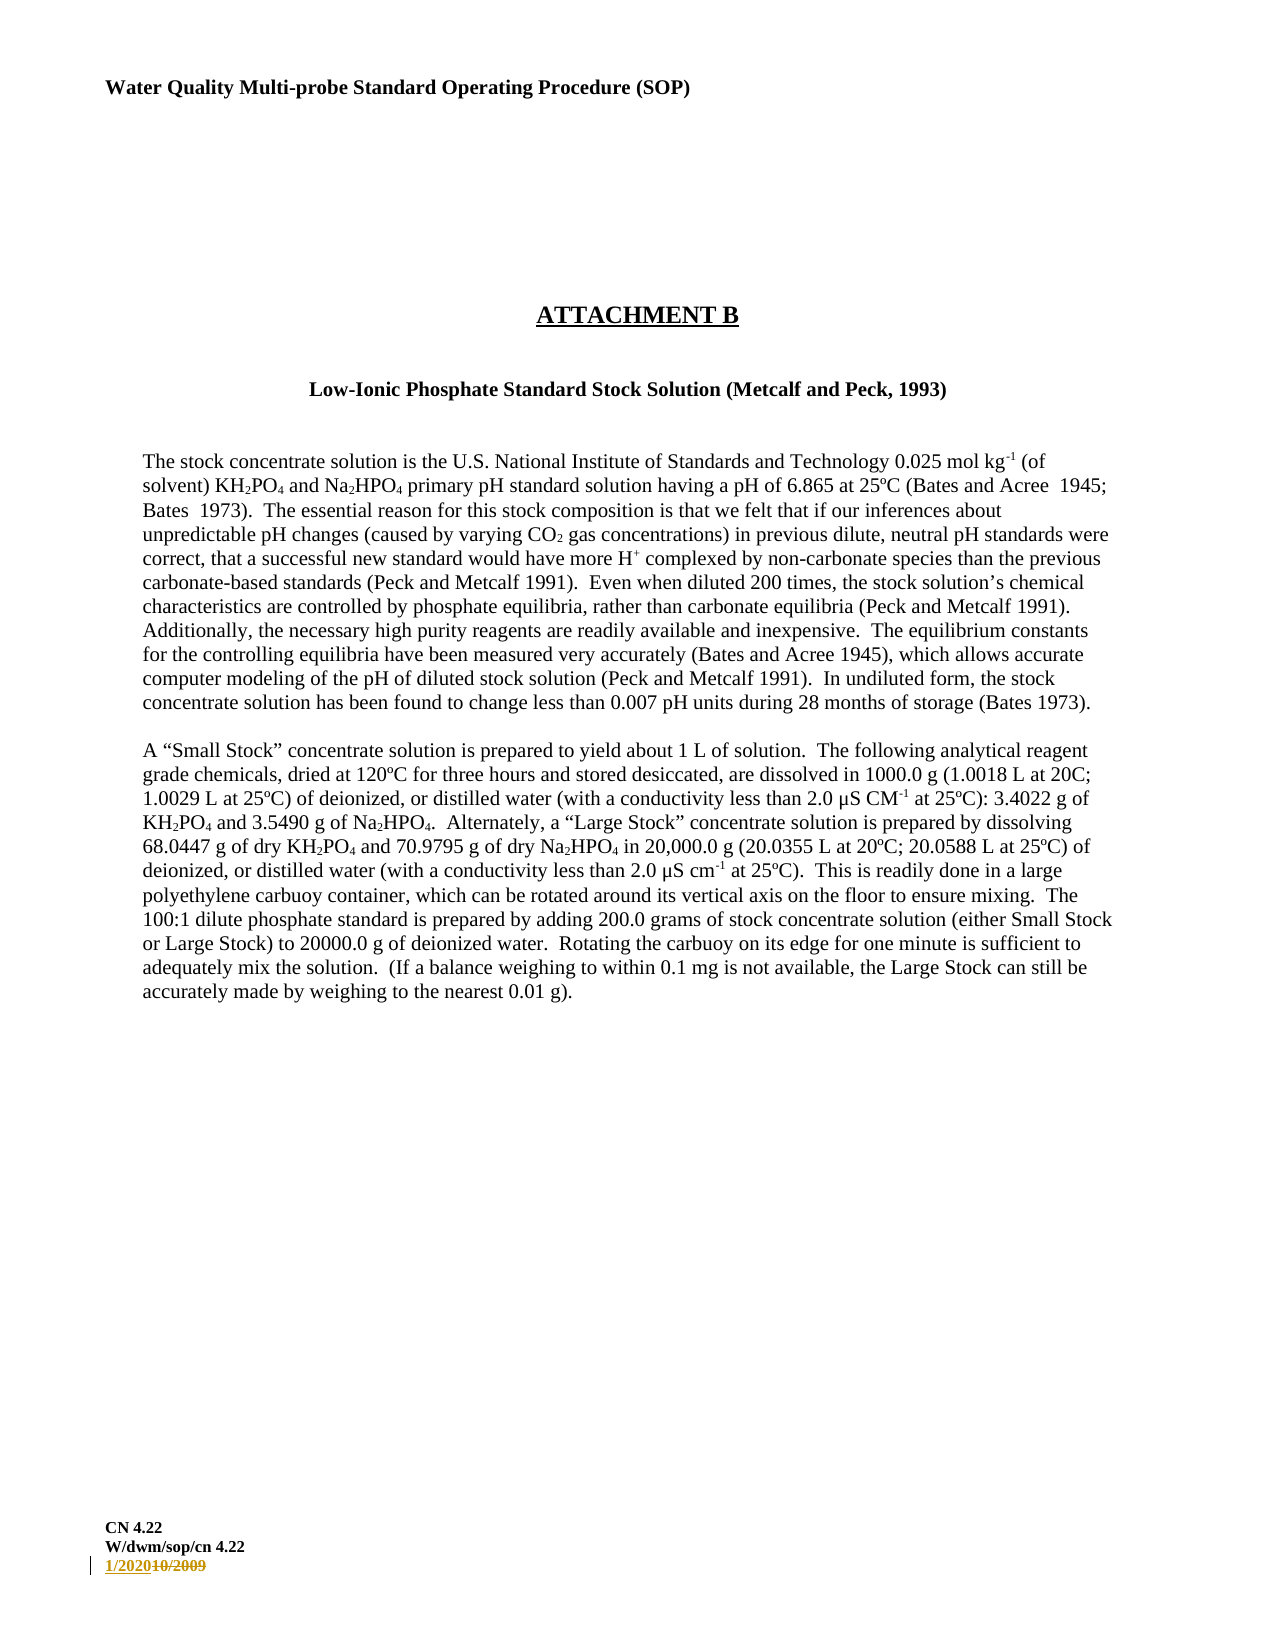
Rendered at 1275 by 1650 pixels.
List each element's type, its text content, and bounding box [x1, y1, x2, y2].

text The stock concentrate solution is the U.S. National Institute of Standards and Technology 0.025 mol kg-1 (of solvent) KH2PO4 and Na2HPO4 primary pH standard solution having a pH of 6.865 at 25ºC (Bates and Acree 1945; Bates 1973). The essential reason for this stock composition is that we felt that if our inferences about unpredictable pH changes (caused by varying CO2 gas concentrations) in previous dilute, neutral pH standards were correct, that a successful new standard would have more H+ complexed by non-carbonate species than the previous carbonate-based standards (Peck and Metcalf 1991). Even when diluted 200 times, the stock solution’s chemical characteristics are controlled by phosphate equilibria, rather than carbonate equilibria (Peck and Metcalf 1991). Additionally, the necessary high purity reagents are readily available and inexpensive. The equilibrium constants for the controlling equilibria have been measured very accurately (Bates and Acree 1945), which allows accurate computer modeling of the pH of diluted stock solution (Peck and Metcalf 1991). In undiluted form, the stock concentrate solution has been found to change less than 0.007 pH units during 28 months of storage (Bates 1973). [142, 449, 1114, 714]
text Low-Ionic Phosphate Standard Stock Solution (Metcalf and Peck, 1993) [142, 377, 1114, 401]
text A “Small Stock” concentrate solution is prepared to yield about 1 L of solution. The following analytical reagent grade chemicals, dried at 120ºC for three hours and stored desiccated, are dissolved in 1000.0 g (1.0018 L at 20C; 1.0029 L at 25ºC) of deionized, or distilled water (with a conductivity less than 2.0 μS CM-1 at 25ºC): 3.4022 g of KH2PO4 and 3.5490 g of Na2HPO4. Alternately, a “Large Stock” concentrate solution is prepared by dissolving 68.0447 g of dry KH2PO4 and 70.9795 g of dry Na2HPO4 in 20,000.0 g (20.0355 L at 20ºC; 20.0588 L at 25ºC) of deionized, or distilled water (with a conductivity less than 2.0 μS cm-1 at 25ºC). This is readily done in a large polyethylene carbuoy container, which can be rotated around its vertical axis on the floor to ensure mixing. The 100:1 dilute phosphate standard is prepared by adding 200.0 grams of stock concentrate solution (either Small Stock or Large Stock) to 20000.0 g of deionized water. Rotating the carbuoy on its edge for one minute is sufficient to adequately mix the solution. (If a balance weighing to within 0.1 mg is not available, the Large Stock can still be accurately made by weighing to the nearest 0.01 g). [142, 738, 1114, 1003]
title ATTACHMENT B [105, 300, 1170, 329]
